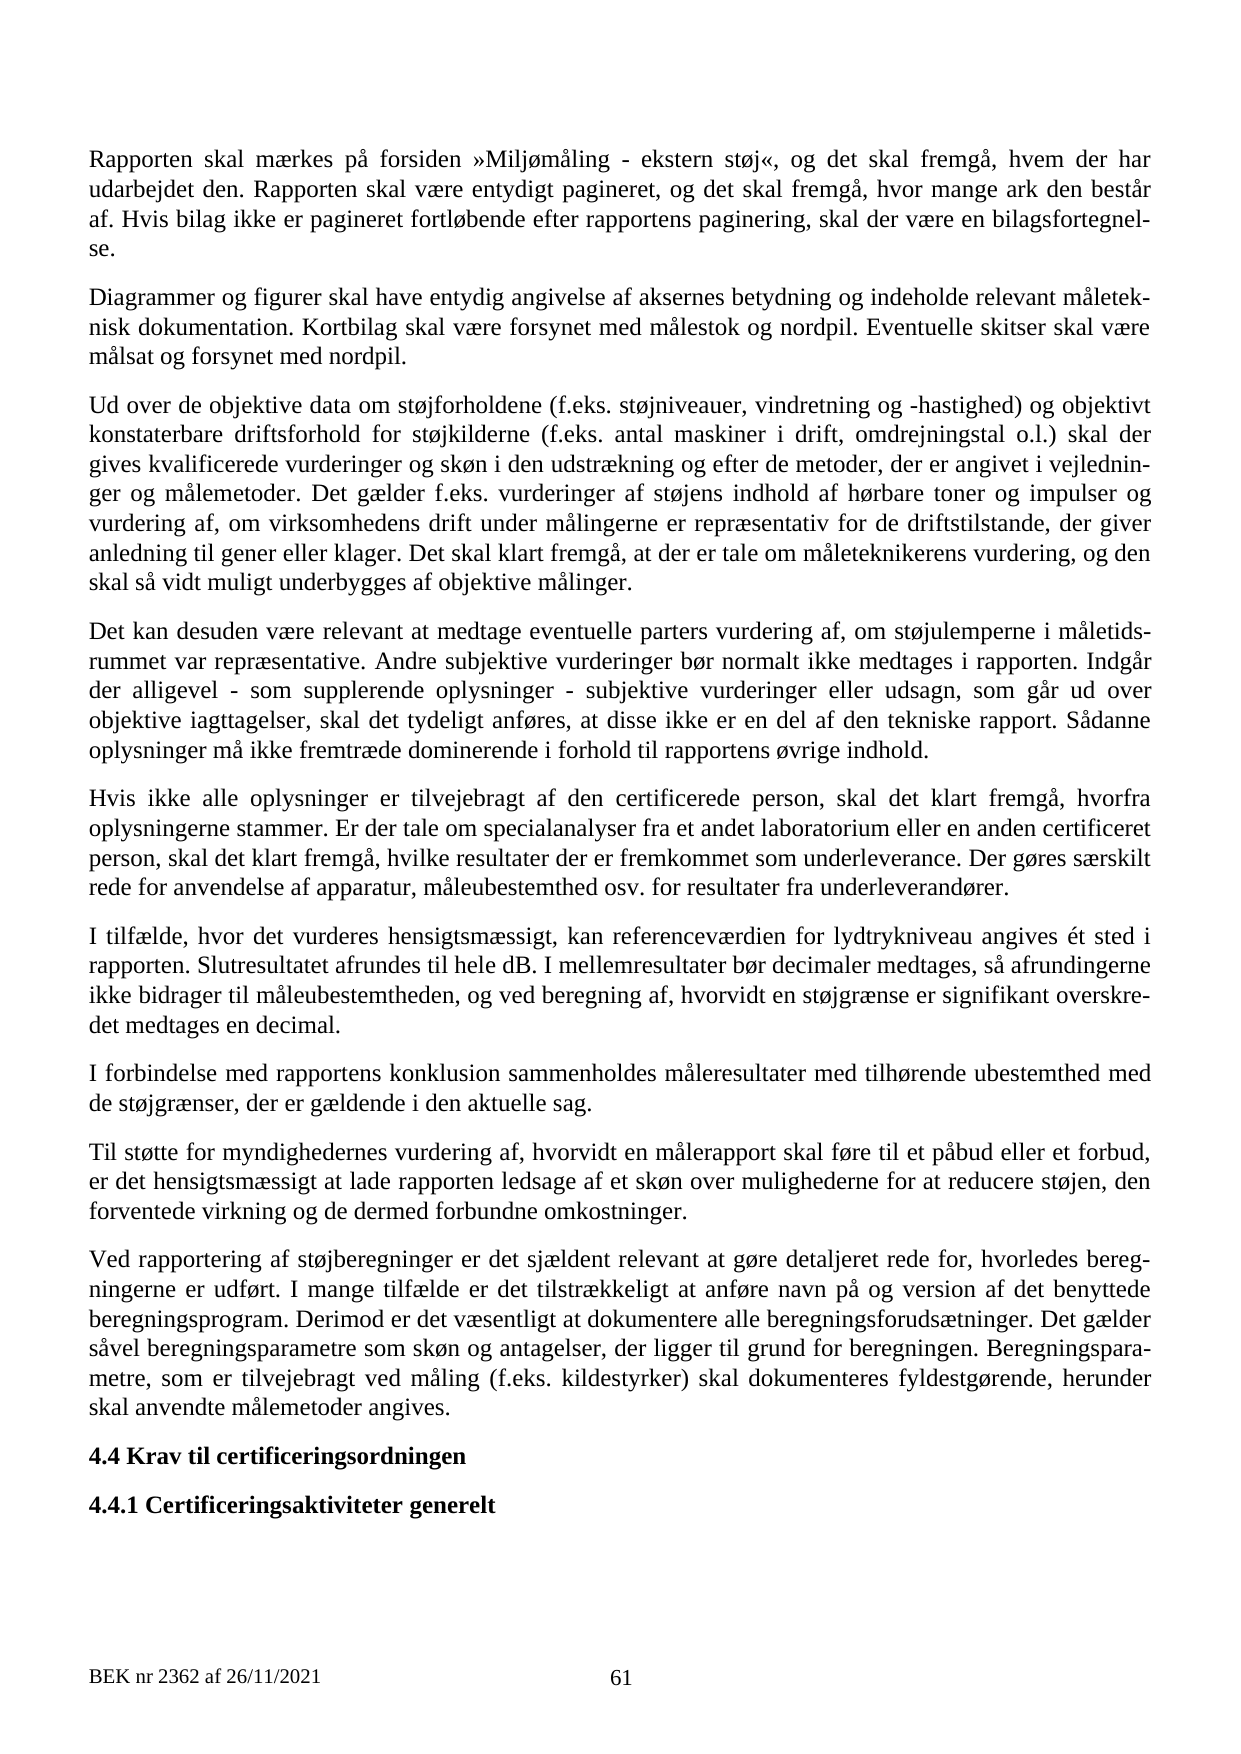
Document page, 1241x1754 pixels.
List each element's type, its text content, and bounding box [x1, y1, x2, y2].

text Til støtte for myndighedernes vurdering af, hvorvidt en målerapport skal føre til et påbud eller et forbud, er det hensigtsmæssigt at lade rapporten ledsage af et skøn over mulighederne for at reducere støjen, den forventede virkning og de dermed forbundne omkostninger. [88, 1137, 1152, 1224]
text I forbindelse med rapportens konklusion sammenholdes måleresultater med tilhørende ubestemthed med de støjgrænser, der er gældende i den aktuelle sag. [88, 1058, 1152, 1117]
list Certificeringsaktiviteter generelt [88, 1490, 1236, 1519]
text Diagrammer og figurer skal have entydig angivelse af aksernes betydning og indeholde relevant måletek- nisk dokumentation. Kortbilag skal være forsynet med målestok og nordpil. Eventuelle skitser skal være målsat og forsynet med nordpil. [88, 282, 1152, 370]
text I tilfælde, hvor det vurderes hensigtsmæssigt, kan referenceværdien for lydtrykniveau angives ét sted i rapporten. Slutresultatet afrundes til hele dB. I mellemresultater bør decimaler medtages, så afrundingerne ikke bidrager til måleubestemtheden, og ved beregning af, hvorvidt en støjgrænse er signifikant overskre- det medtages en decimal. [88, 921, 1152, 1038]
text Ved rapportering af støjberegninger er det sjældent relevant at gøre detaljeret rede for, hvorledes bereg- ningerne er udført. I mange tilfælde er det tilstrækkeligt at anføre navn på og version af det benyttede beregningsprogram. Derimod er det væsentligt at dokumentere alle beregningsforudsætninger. Det gælder såvel beregningsparametre som skøn og antagelser, der ligger til grund for beregningen. Beregningspara- metre, som er tilvejebragt ved måling (f.eks. kildestyrker) skal dokumenteres fyldestgørende, herunder skal anvendte målemetoder angives. [88, 1244, 1152, 1421]
text Rapporten skal mærkes på forsiden »Miljømåling - ekstern støj«, og det skal fremgå, hvem der har udarbejdet den. Rapporten skal være entydigt pagineret, og det skal fremgå, hvor mange ark den består af. Hvis bilag ikke er pagineret fortløbende efter rapportens paginering, skal der være en bilagsfortegnel- se. [88, 144, 1152, 262]
text Det kan desuden være relevant at medtage eventuelle parters vurdering af, om støjulemperne i måletids- rummet var repræsentative. Andre subjektive vurderinger bør normalt ikke medtages i rapporten. Indgår der alligevel - som supplerende oplysninger - subjektive vurderinger eller udsagn, som går ud over objektive iagttagelser, skal det tydeligt anføres, at disse ikke er en del af den tekniske rapport. Sådanne oplysninger må ikke fremtræde dominerende i forhold til rapportens øvrige indhold. [88, 616, 1152, 763]
text Ud over de objektive data om støjforholdene (f.eks. støjniveauer, vindretning og -hastighed) og objektivt konstaterbare driftsforhold for støjkilderne (f.eks. antal maskiner i drift, omdrejningstal o.l.) skal der gives kvalificerede vurderinger og skøn i den udstrækning og efter de metoder, der er angivet i vejlednin- ger og målemetoder. Det gælder f.eks. vurderinger af støjens indhold af hørbare toner og impulser og vurdering af, om virksomhedens drift under målingerne er repræsentativ for de driftstilstande, der giver anledning til gener eller klager. Det skal klart fremgå, at der er tale om måleteknikerens vurdering, og den skal så vidt muligt underbygges af objektive målinger. [88, 390, 1152, 596]
subtitle Krav til certificeringsordningen [88, 1441, 1236, 1470]
text Hvis ikke alle oplysninger er tilvejebragt af den certificerede person, skal det klart fremgå, hvorfra oplysningerne stammer. Er der tale om specialanalyser fra et andet laboratorium eller en anden certificeret person, skal det klart fremgå, hvilke resultater der er fremkommet som underleverance. Der gøres særskilt rede for anvendelse af apparatur, måleubestemthed osv. for resultater fra underleverandører. [88, 783, 1152, 901]
